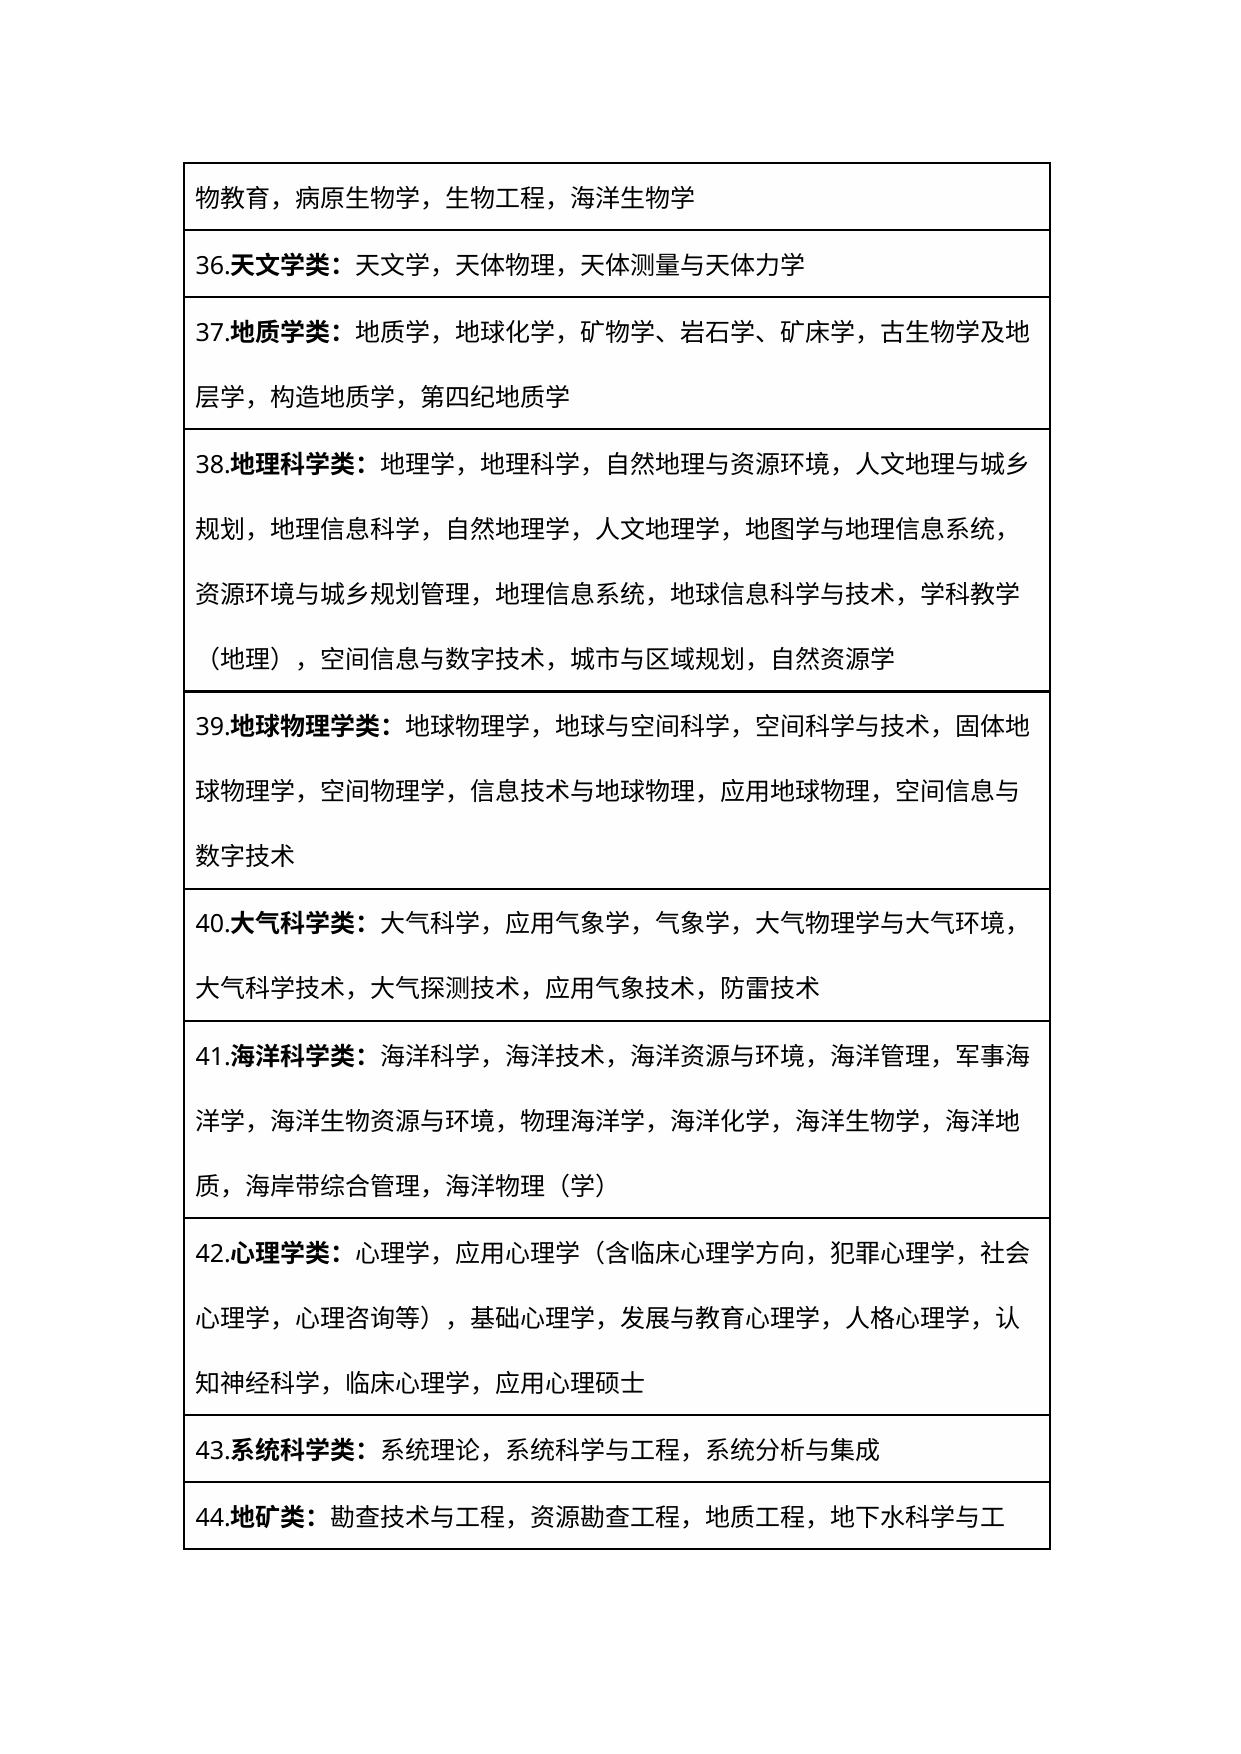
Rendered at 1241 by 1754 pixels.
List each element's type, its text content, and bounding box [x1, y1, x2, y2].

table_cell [185, 164, 1049, 229]
table_cell 42.心理学类：心理学，应用心理学（含临床心理学方向，犯罪心理学，社会心理学，心理咨询等），基础心理学，发展与教育心理学，人格心理学，认知神经科学，临床心理学，应用心理硕士 [185, 1219, 1049, 1414]
table_cell 36.天文学类：天文学，天体物理，天体测量与天体力学 [185, 231, 1049, 296]
table_cell 37.地质学类：地质学，地球化学，矿物学、岩石学、矿床学，古生物学及地层学，构造地质学，第四纪地质学 [185, 298, 1049, 428]
table_cell 38.地理科学类：地理学，地理科学，自然地理与资源环境，人文地理与城乡规划，地理信息科学，自然地理学，人文地理学，地图学与地理信息系统，资源环境与城乡规划管理，地理信息系统，地球信息科学与技术，学科教学（地理），空间信息与数字技术，城市与区域规划，自然资源学 [185, 430, 1049, 690]
table_cell 41.海洋科学类：海洋科学，海洋技术，海洋资源与环境，海洋管理，军事海洋学，海洋生物资源与环境，物理海洋学，海洋化学，海洋生物学，海洋地质，海岸带综合管理，海洋物理（学） [185, 1022, 1049, 1217]
table_cell 40.大气科学类：大气科学，应用气象学，气象学，大气物理学与大气环境，大气科学技术，大气探测技术，应用气象技术，防雷技术 [185, 890, 1049, 1019]
table_cell 39.地球物理学类：地球物理学，地球与空间科学，空间科学与技术，固体地球物理学，空间物理学，信息技术与地球物理，应用地球物理，空间信息与数字技术 [185, 693, 1049, 887]
table_cell 43.系统科学类：系统理论，系统科学与工程，系统分析与集成 [185, 1416, 1049, 1481]
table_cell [185, 1483, 1049, 1548]
